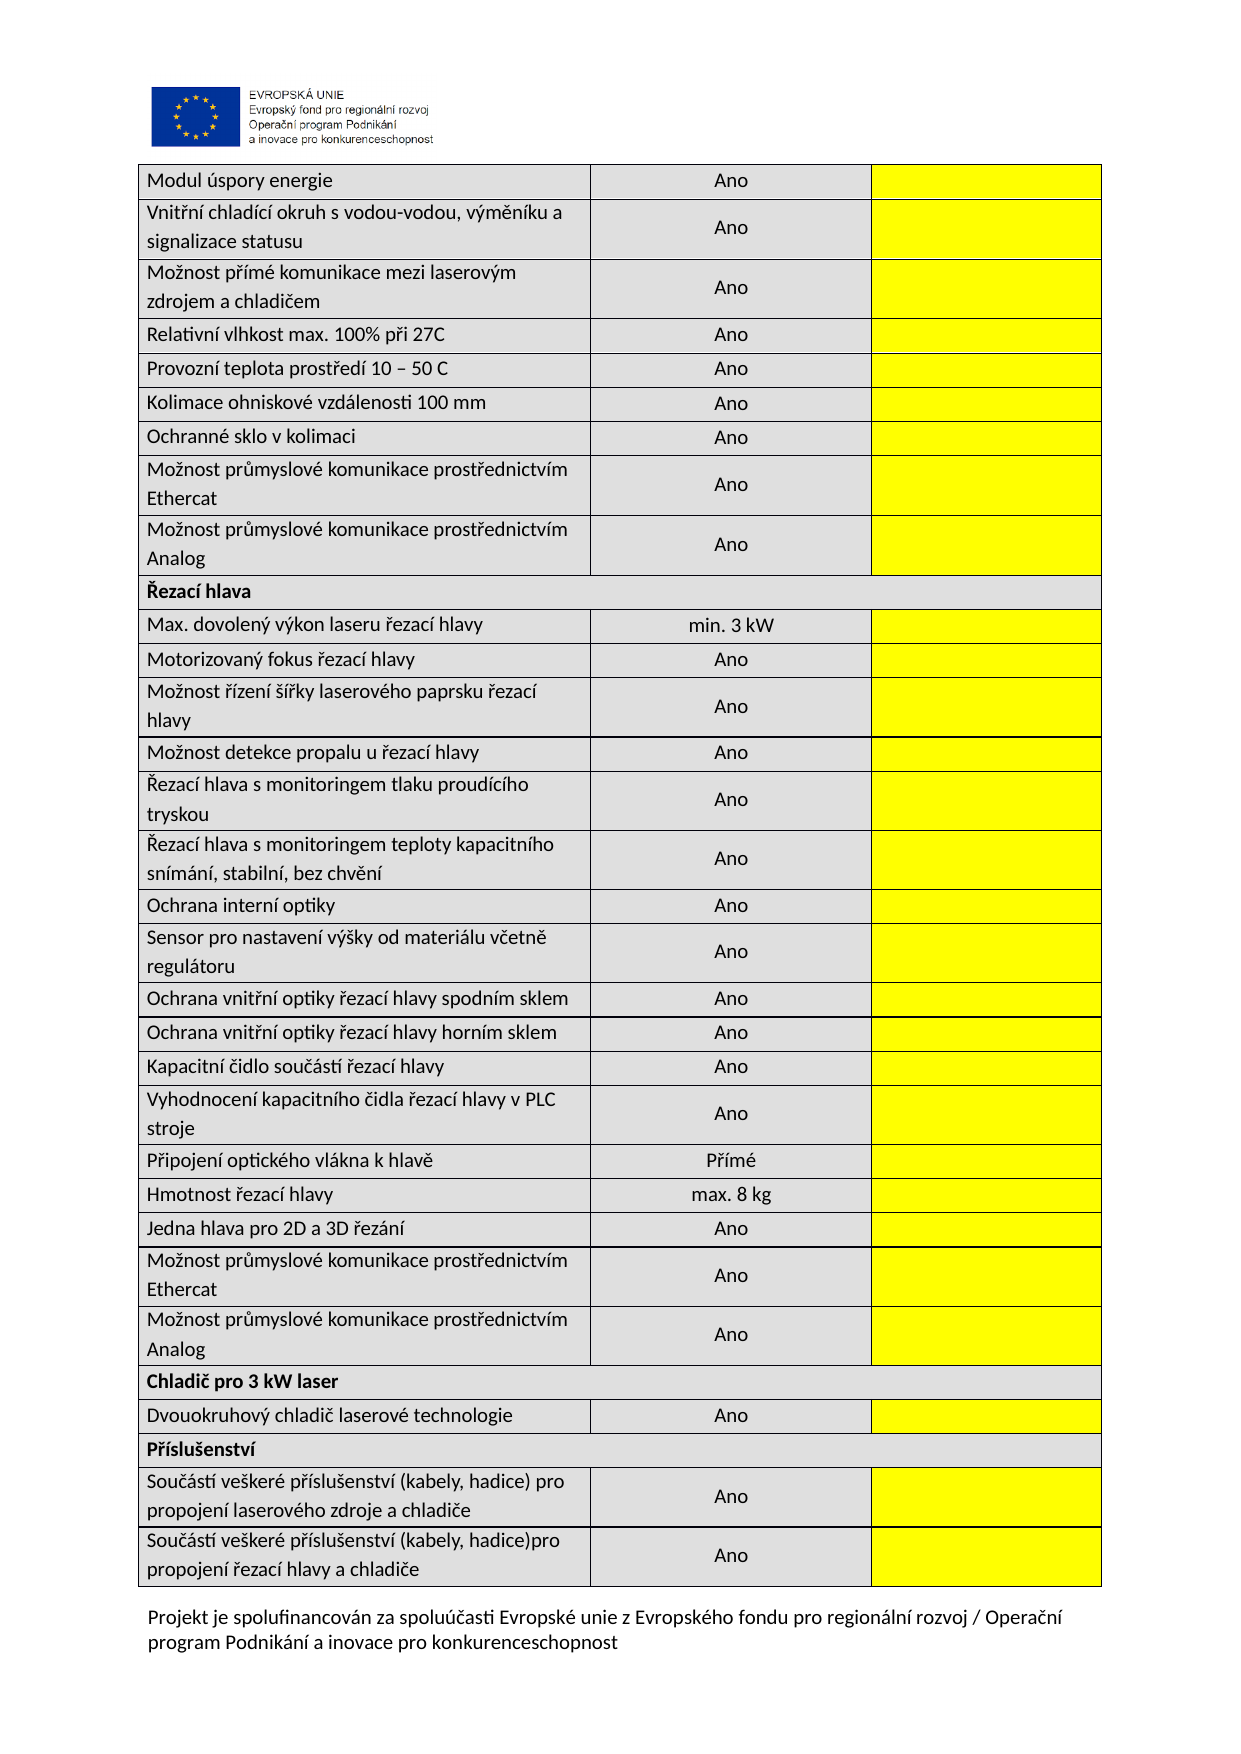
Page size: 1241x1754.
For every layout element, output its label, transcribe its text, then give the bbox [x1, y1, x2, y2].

table_cell Ano [591, 1018, 871, 1051]
table_cell [872, 831, 1101, 889]
table_cell [872, 1018, 1101, 1051]
table_cell [872, 1528, 1101, 1586]
table_cell [872, 1145, 1101, 1178]
table_cell Ano [591, 1528, 871, 1586]
table_cell [872, 388, 1101, 421]
table_cell [872, 738, 1101, 771]
table_cell Ano [591, 516, 871, 575]
table_cell Ano [591, 1307, 871, 1365]
table_cell Možnost průmyslové komunikace prostřednictvím Analog [139, 516, 590, 575]
table_cell Relativní vlhkost max. 100% při 27C [139, 319, 590, 352]
table_cell [872, 772, 1101, 830]
table_cell [872, 1179, 1101, 1212]
table_cell [872, 422, 1101, 455]
table_cell Součástí veškeré příslušenství (kabely, hadice) pro propojení laserového zdroje a chladiče [139, 1468, 590, 1526]
table_cell max. 8 kg [591, 1179, 871, 1212]
table_cell Příslušenství [139, 1434, 1101, 1467]
table_cell Ano [591, 644, 871, 677]
table_cell Řezací hlava s monitoringem teploty kapacitního snímání, stabilní, bez chvění [139, 831, 590, 889]
table_cell Ano [591, 890, 871, 923]
table_cell [872, 1086, 1101, 1144]
table_cell Ano [591, 1213, 871, 1246]
table_cell [872, 610, 1101, 643]
table_cell Dvouokruhový chladič laserové technologie [139, 1400, 590, 1433]
table_cell Možnost přímé komunikace mezi laserovým zdrojem a chladičem [139, 260, 590, 318]
table_cell min. 3 kW [591, 610, 871, 643]
table_cell [872, 165, 1101, 198]
table_cell Ano [591, 1468, 871, 1526]
table_cell [872, 890, 1101, 923]
table_cell [872, 644, 1101, 677]
table_cell Řezací hlava s monitoringem tlaku proudícího tryskou [139, 772, 590, 830]
table_cell Ochrana vnitřní optiky řezací hlavy horním sklem [139, 1018, 590, 1051]
table_cell Chladič pro 3 kW laser [139, 1366, 1101, 1399]
table_cell Sensor pro nastavení výšky od materiálu včetně regulátoru [139, 924, 590, 982]
table_cell Ano [591, 1248, 871, 1306]
table_cell Ano [591, 1086, 871, 1144]
table_cell Ano [591, 456, 871, 515]
table_cell Přímé [591, 1145, 871, 1178]
table_cell Ano [591, 165, 871, 198]
table_cell [872, 260, 1101, 318]
table_cell [872, 1052, 1101, 1085]
table_cell [872, 983, 1101, 1016]
table_cell Ano [591, 983, 871, 1016]
table_cell Možnost průmyslové komunikace prostřednictvím Ethercat [139, 456, 590, 515]
table_cell Ano [591, 738, 871, 771]
table_cell Možnost řízení šířky laserového paprsku řezací hlavy [139, 678, 590, 736]
table_cell Řezací hlava [139, 576, 1101, 609]
table_cell [872, 924, 1101, 982]
table_cell [872, 456, 1101, 515]
table_cell Hmotnost řezací hlavy [139, 1179, 590, 1212]
table_cell [872, 1468, 1101, 1526]
table_cell Vyhodnocení kapacitního čidla řezací hlavy v PLC stroje [139, 1086, 590, 1144]
table_cell Kolimace ohniskové vzdálenosti 100 mm [139, 388, 590, 421]
picture [147, 73, 437, 164]
table_cell Provozní teplota prostředí 10 – 50 C [139, 354, 590, 387]
table_cell Ano [591, 924, 871, 982]
table_cell Ochrana vnitřní optiky řezací hlavy spodním sklem [139, 983, 590, 1016]
table_cell Kapacitní čidlo součástí řezací hlavy [139, 1052, 590, 1085]
table_cell Ano [591, 354, 871, 387]
table_cell Ano [591, 831, 871, 889]
table_cell Ano [591, 422, 871, 455]
table_cell Možnost průmyslové komunikace prostřednictvím Analog [139, 1307, 590, 1365]
table_cell [872, 200, 1101, 258]
table_cell Možnost průmyslové komunikace prostřednictvím Ethercat [139, 1248, 590, 1306]
table_cell Modul úspory energie [139, 165, 590, 198]
table_cell Ano [591, 200, 871, 258]
table_cell [872, 1213, 1101, 1246]
table_cell Ano [591, 319, 871, 352]
table_cell Možnost detekce propalu u řezací hlavy [139, 738, 590, 771]
table_cell Ano [591, 388, 871, 421]
table_cell Ano [591, 260, 871, 318]
table_cell [872, 516, 1101, 575]
table_cell Připojení optického vlákna k hlavě [139, 1145, 590, 1178]
table_cell [872, 1248, 1101, 1306]
table_cell [872, 1400, 1101, 1433]
table_cell Ochranné sklo v kolimaci [139, 422, 590, 455]
table_cell [872, 319, 1101, 352]
table_cell Ano [591, 678, 871, 736]
table_cell Vnitřní chladící okruh s vodou-vodou, výměníku a signalizace statusu [139, 200, 590, 258]
table_cell Ochrana interní optiky [139, 890, 590, 923]
table_cell Ano [591, 1400, 871, 1433]
table_cell [872, 678, 1101, 736]
table_cell Součástí veškeré příslušenství (kabely, hadice)pro propojení řezací hlavy a chladiče [139, 1528, 590, 1586]
table_cell Jedna hlava pro 2D a 3D řezání [139, 1213, 590, 1246]
table_cell Ano [591, 1052, 871, 1085]
table_cell Motorizovaný fokus řezací hlavy [139, 644, 590, 677]
table_cell [872, 1307, 1101, 1365]
table_cell Ano [591, 772, 871, 830]
table_cell [872, 354, 1101, 387]
table_cell Max. dovolený výkon laseru řezací hlavy [139, 610, 590, 643]
